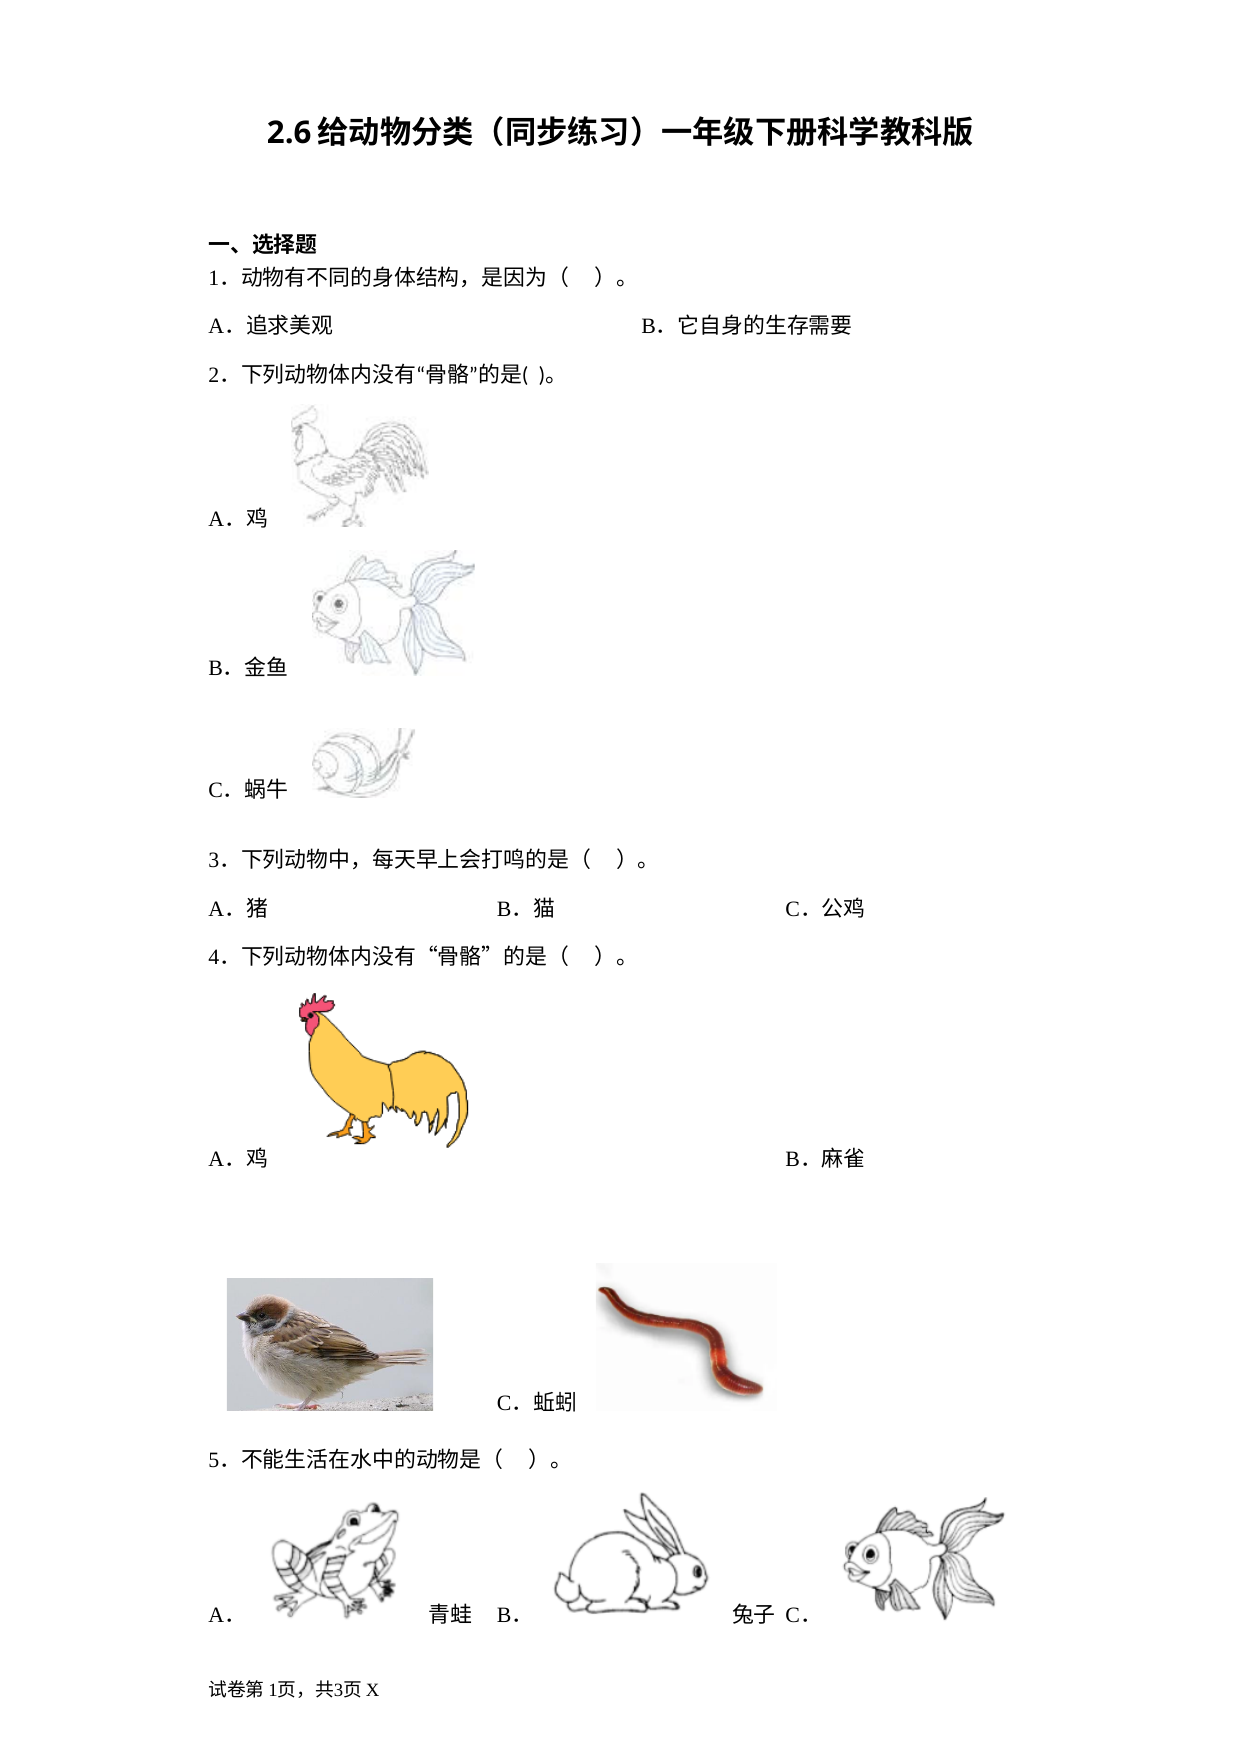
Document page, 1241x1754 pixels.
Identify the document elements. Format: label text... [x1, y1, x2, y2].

picture [264, 1499, 410, 1623]
picture [312, 550, 475, 676]
text A．追求美观 B．它自身的生存需要 [208, 308, 1032, 340]
picture [312, 728, 416, 798]
text 4．下列动物体内没有“骨骼”的是（ ）。 [208, 939, 1032, 971]
picture [595, 1263, 777, 1411]
picture [286, 987, 485, 1167]
text B．金鱼 [208, 550, 1032, 713]
text A．鸡 B．麻雀 C．蚯蚓 [208, 987, 1032, 1426]
text A．鸡 [208, 404, 1032, 534]
text 1．动物有不同的身体结构，是因为（ ）。 [208, 259, 1032, 292]
text 3．下列动物中，每天早上会打鸣的是（ ）。 [208, 842, 1032, 874]
text A．猪 B．猫 C．公鸡 [208, 890, 1032, 923]
text C．蜗牛 [208, 729, 1032, 826]
picture [291, 404, 429, 527]
picture [552, 1490, 713, 1623]
text 5．不能生活在水中的动物是（ ）。 [208, 1442, 1032, 1474]
text 2．下列动物体内没有“骨骼”的是( )。 [208, 356, 1032, 389]
text 一、选择题 [208, 227, 1032, 259]
text 2.6给动物分类（同步练习）一年级下册科学教科版 [208, 97, 1032, 162]
picture [226, 1278, 434, 1411]
picture [840, 1497, 1010, 1623]
